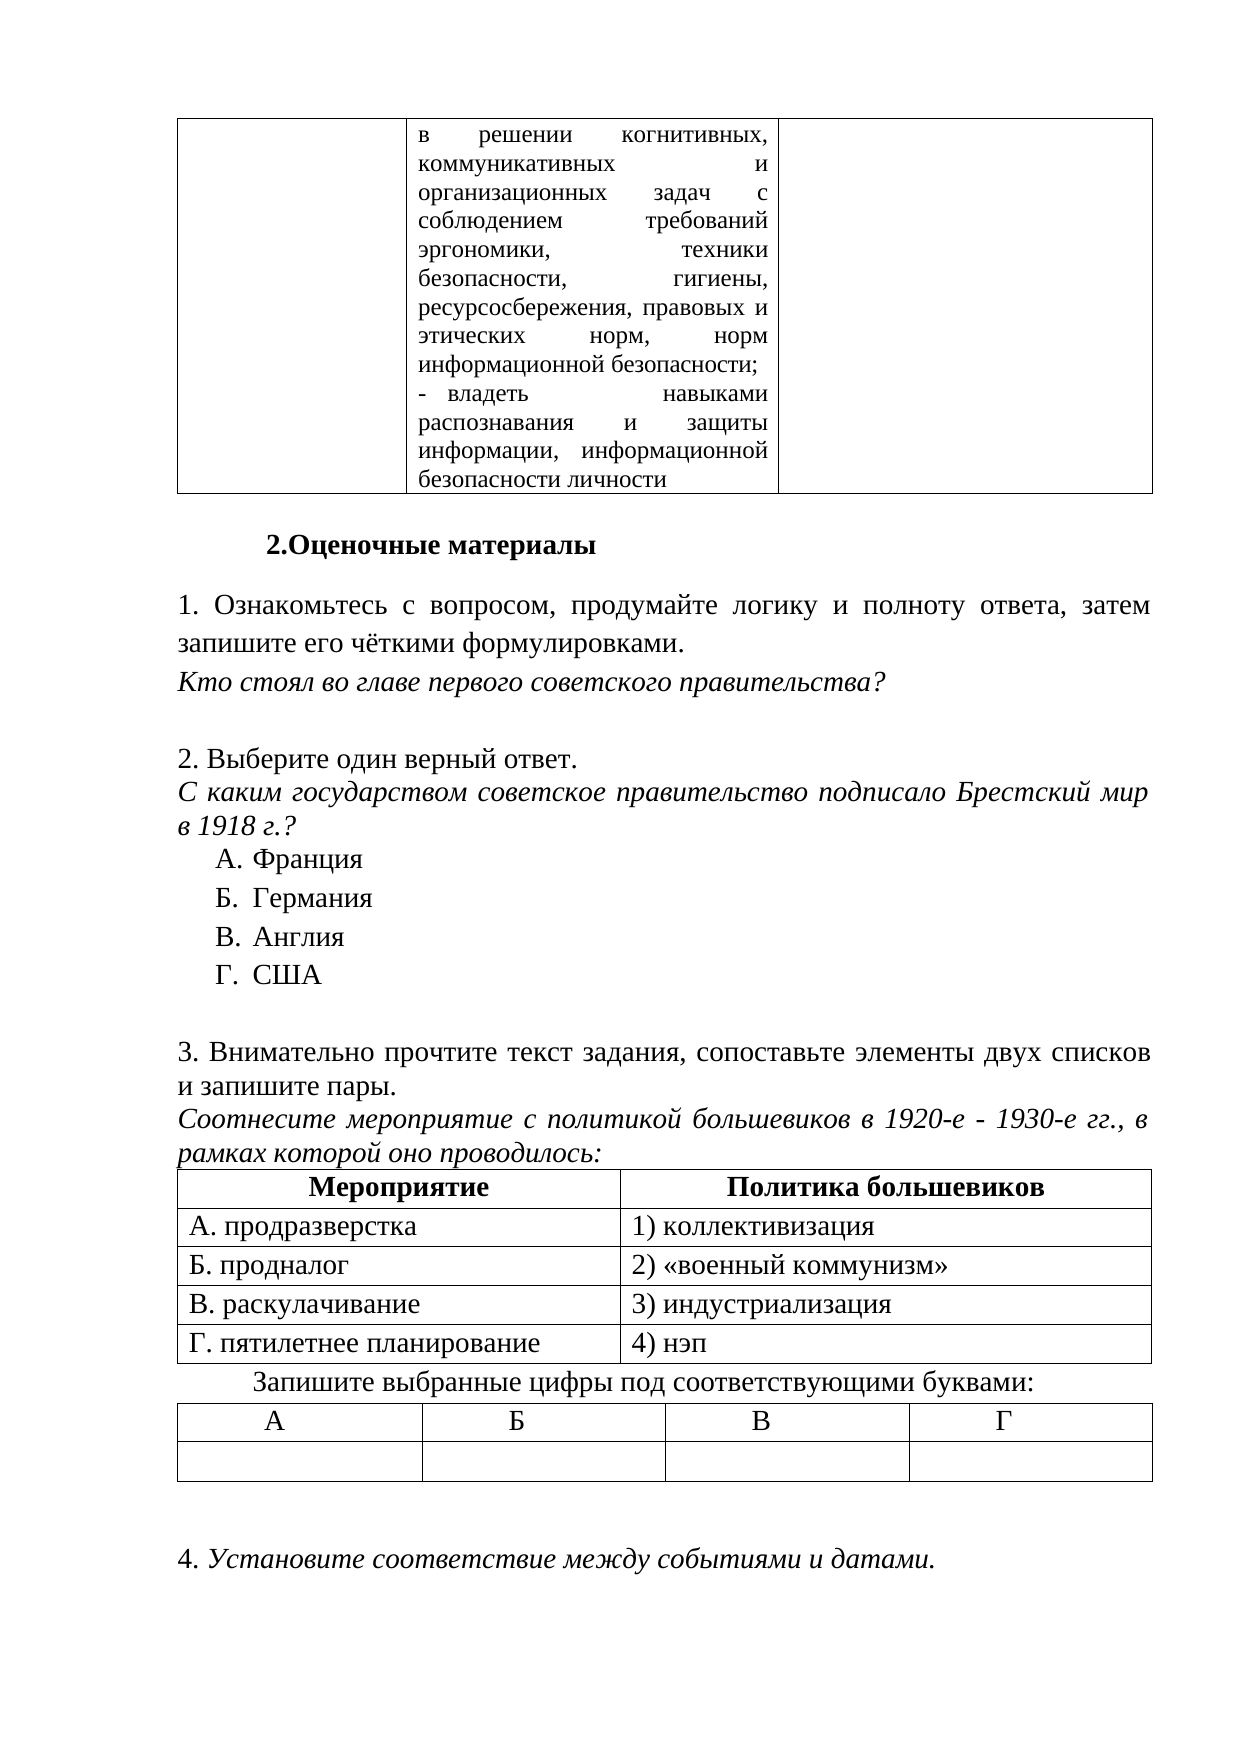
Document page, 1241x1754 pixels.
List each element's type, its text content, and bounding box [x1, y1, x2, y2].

table_header Политика большевиков [621, 1170, 1151, 1207]
table_header Б [423, 1404, 665, 1441]
text С каким государством советское правительство подписало Брестский мир в 1918 г.? [177, 774, 1152, 842]
text 2.Оценочные материалы [177, 527, 1152, 561]
list Германия [215, 880, 1152, 914]
list Франция [215, 842, 1152, 875]
table_cell В. раскулачивание [178, 1286, 620, 1324]
table_cell А. продразверстка [178, 1209, 620, 1246]
table_header А [178, 1404, 422, 1441]
table_header Мероприятие [178, 1170, 620, 1207]
list США [215, 957, 1152, 991]
table_cell Б. продналог [178, 1247, 620, 1285]
table_cell 1) коллективизация [621, 1209, 1151, 1246]
text Кто стоял во главе первого советского правительства? [177, 664, 1152, 697]
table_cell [779, 119, 1152, 493]
table_header Г [910, 1404, 1152, 1441]
text Соотнесите мероприятие с политикой большевиков в 1920-е - 1930-е гг., в рамках которой оно проводилось: [177, 1101, 1152, 1168]
table_cell [178, 1442, 422, 1481]
table_cell [423, 1442, 665, 1481]
table_cell 4) нэп [621, 1325, 1151, 1363]
table_header В [666, 1404, 909, 1441]
table_cell 3) индустриализация [621, 1286, 1151, 1324]
text 2. Выберите один верный ответ. [177, 741, 1152, 774]
table_cell Г. пятилетнее планирование [178, 1325, 620, 1363]
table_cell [407, 119, 778, 493]
text 4. Установите соответствие между событиями и датами. [177, 1541, 1152, 1575]
table_cell 2) «военный коммунизм» [621, 1247, 1151, 1285]
text 3. Внимательно прочтите текст задания, сопоставьте элементы двух списков и запишите пары. [177, 1034, 1152, 1101]
table_cell [910, 1442, 1152, 1481]
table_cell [178, 119, 406, 493]
text 1. Ознакомьтесь с вопросом, продумайте логику и полноту ответа, затем запишите его чёткими формулировками. [177, 587, 1152, 659]
list Запишите выбранные цифры под соответствующими буквами: [252, 1364, 1152, 1397]
table_cell [666, 1442, 909, 1481]
list Англия [215, 919, 1152, 952]
